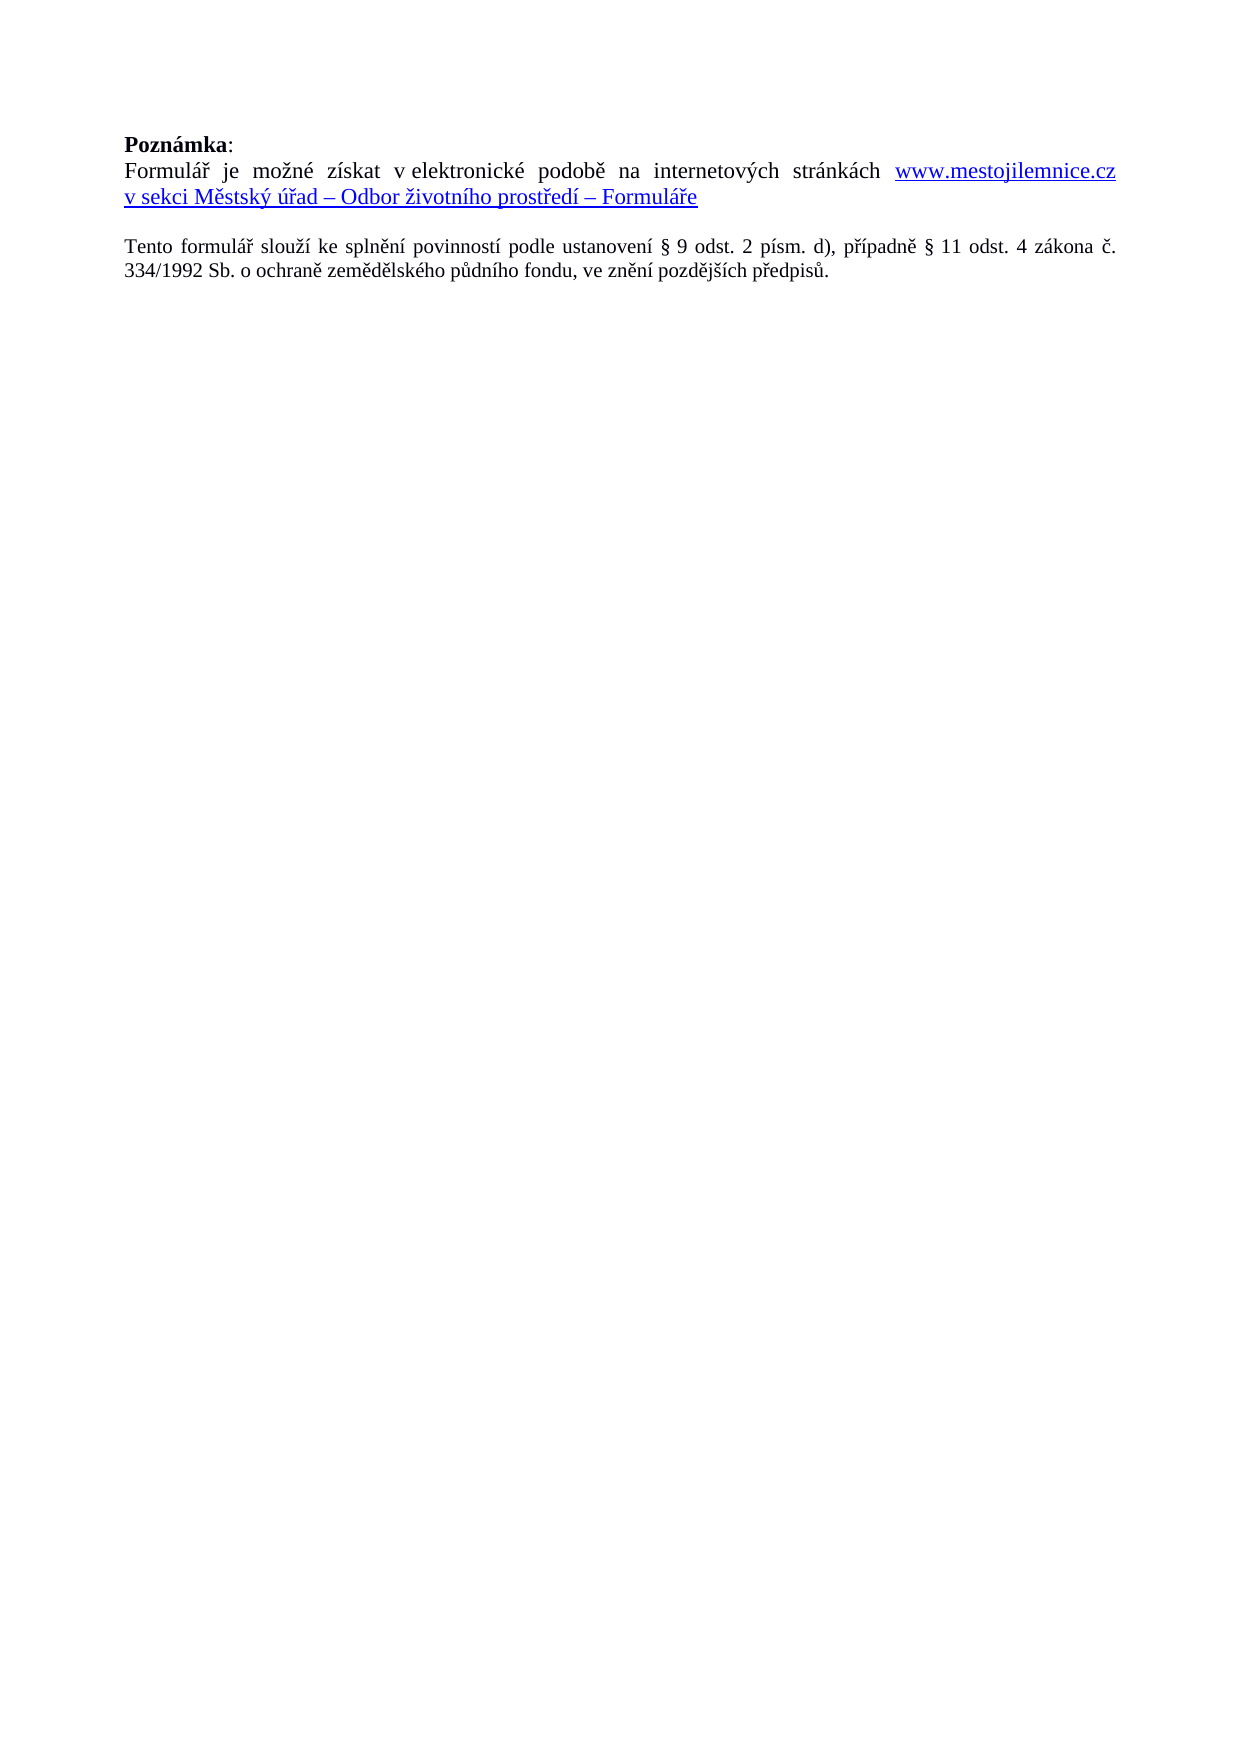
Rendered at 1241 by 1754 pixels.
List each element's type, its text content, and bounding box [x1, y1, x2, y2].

text Formulář je možné získat v elektronické podobě na internetových stránkách www.mestojilemnice.cz v sekci Městský úřad – Odbor životního prostředí – Formuláře [124, 157, 1116, 210]
text Poznámka: [124, 131, 1116, 157]
text Tento formulář slouží ke splnění povinností podle ustanovení § 9 odst. 2 písm. d), případně § 11 odst. 4 zákona č. 334/1992 Sb. o ochraně zemědělského půdního fondu, ve znění pozdějších předpisů. [124, 234, 1116, 282]
